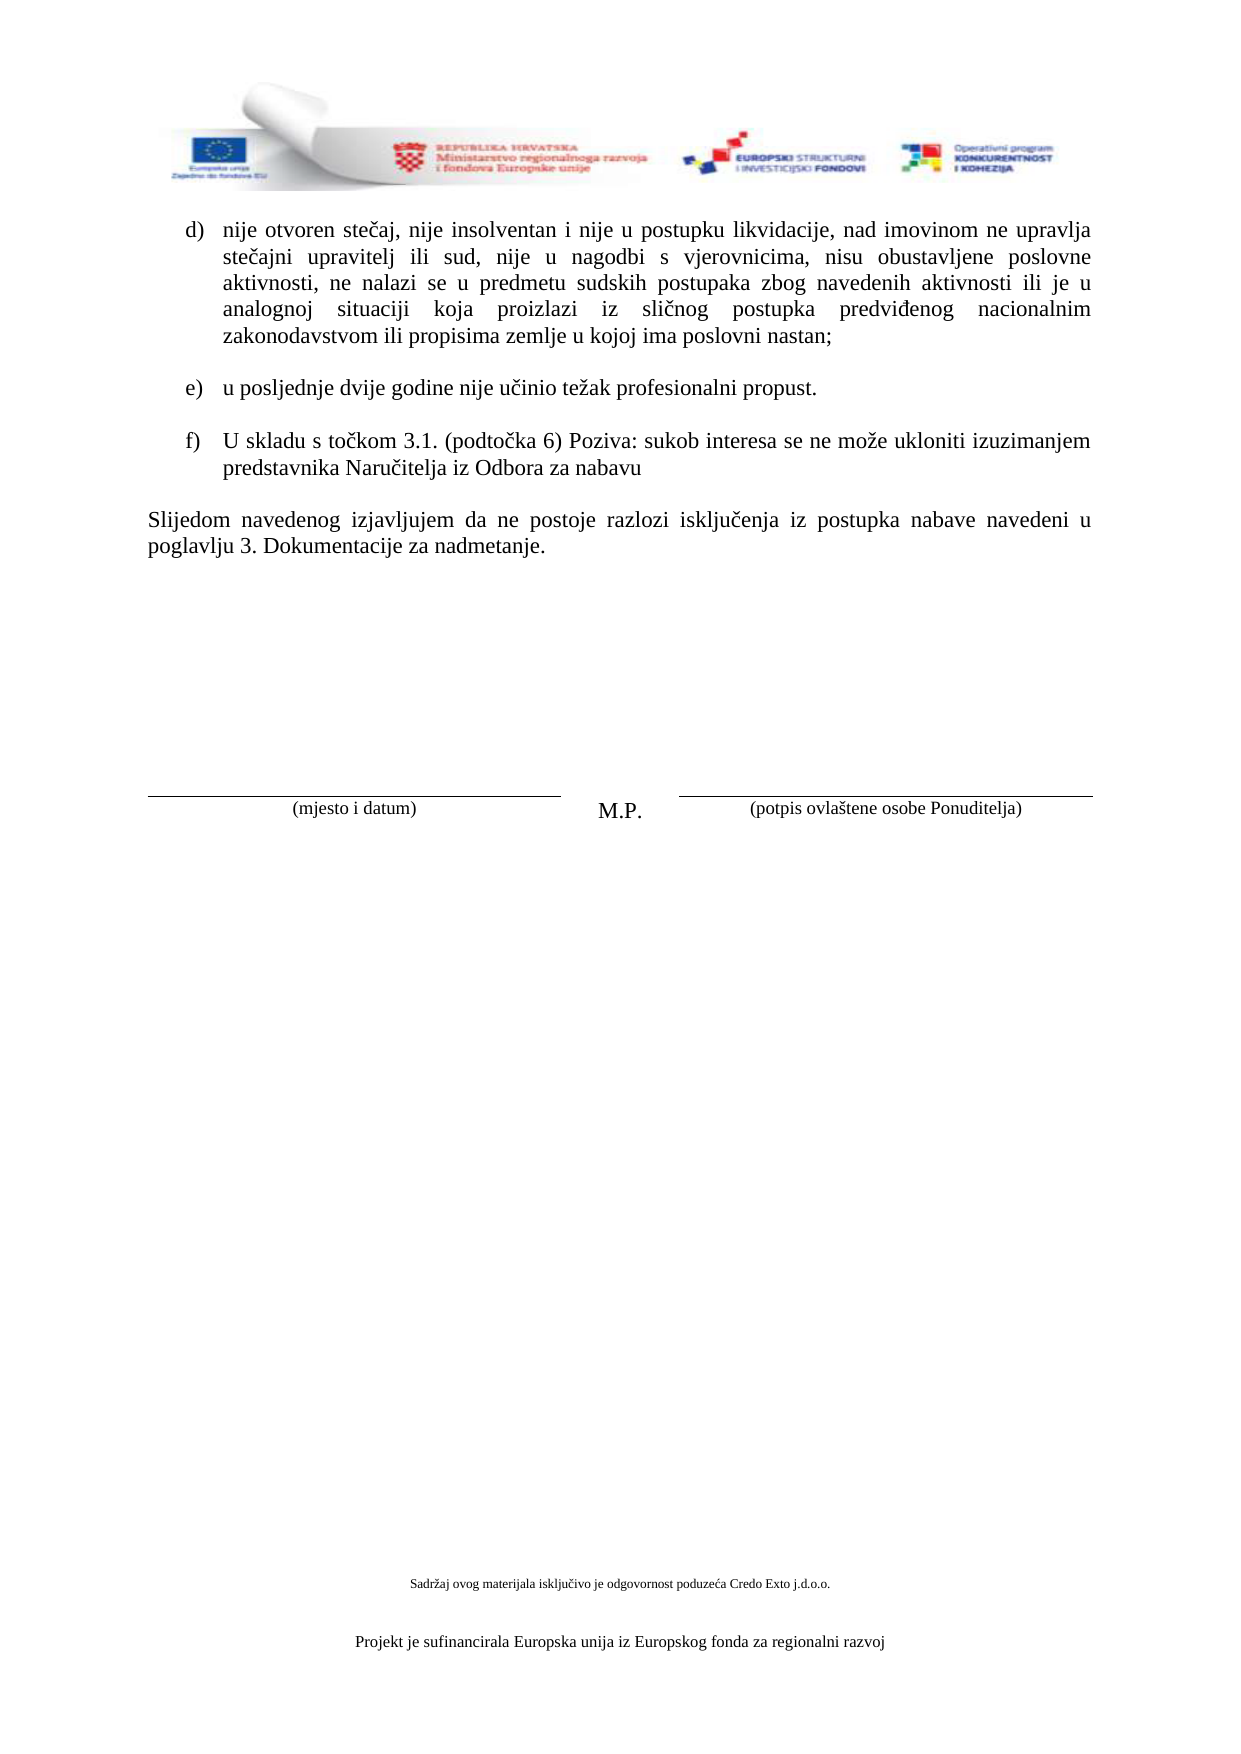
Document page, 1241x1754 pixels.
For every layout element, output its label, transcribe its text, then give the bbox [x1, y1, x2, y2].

table_header M.P. [561, 796, 679, 823]
list nije otvoren stečaj, nije insolventan i nije u postupku likvidacije, nad imovinom ne upravlja stečajni upravitelj ili sud, nije u nagodbi s vjerovnicima, nisu obustavljene poslovne aktivnosti, ne nalazi se u predmetu sudskih postupaka zbog navedenih aktivnosti ili je u analognoj situaciji koja proizlazi iz sličnog postupka predviđenog nacionalnim zakonodavstvom ili propisima zemlje u kojoj ima poslovni nastan; [185, 216, 1093, 348]
table_header (potpis ovlaštene osobe Ponuditelja) [679, 797, 1093, 823]
list U skladu s točkom 3.1. (podtočka 6) Poziva: sukob interesa se ne može ukloniti izuzimanjem predstavnika Naručitelja iz Odbora za nabavu [185, 427, 1093, 480]
table_header (mjesto i datum) [148, 797, 561, 823]
list u posljednje dvije godine nije učinio težak profesionalni propust. [185, 374, 1093, 401]
text Slijedom navedenog izjavljujem da ne postoje razlozi isključenja iz postupka nabave navedeni u poglavlju 3. Dokumentacije za nadmetanje. [148, 506, 1093, 559]
